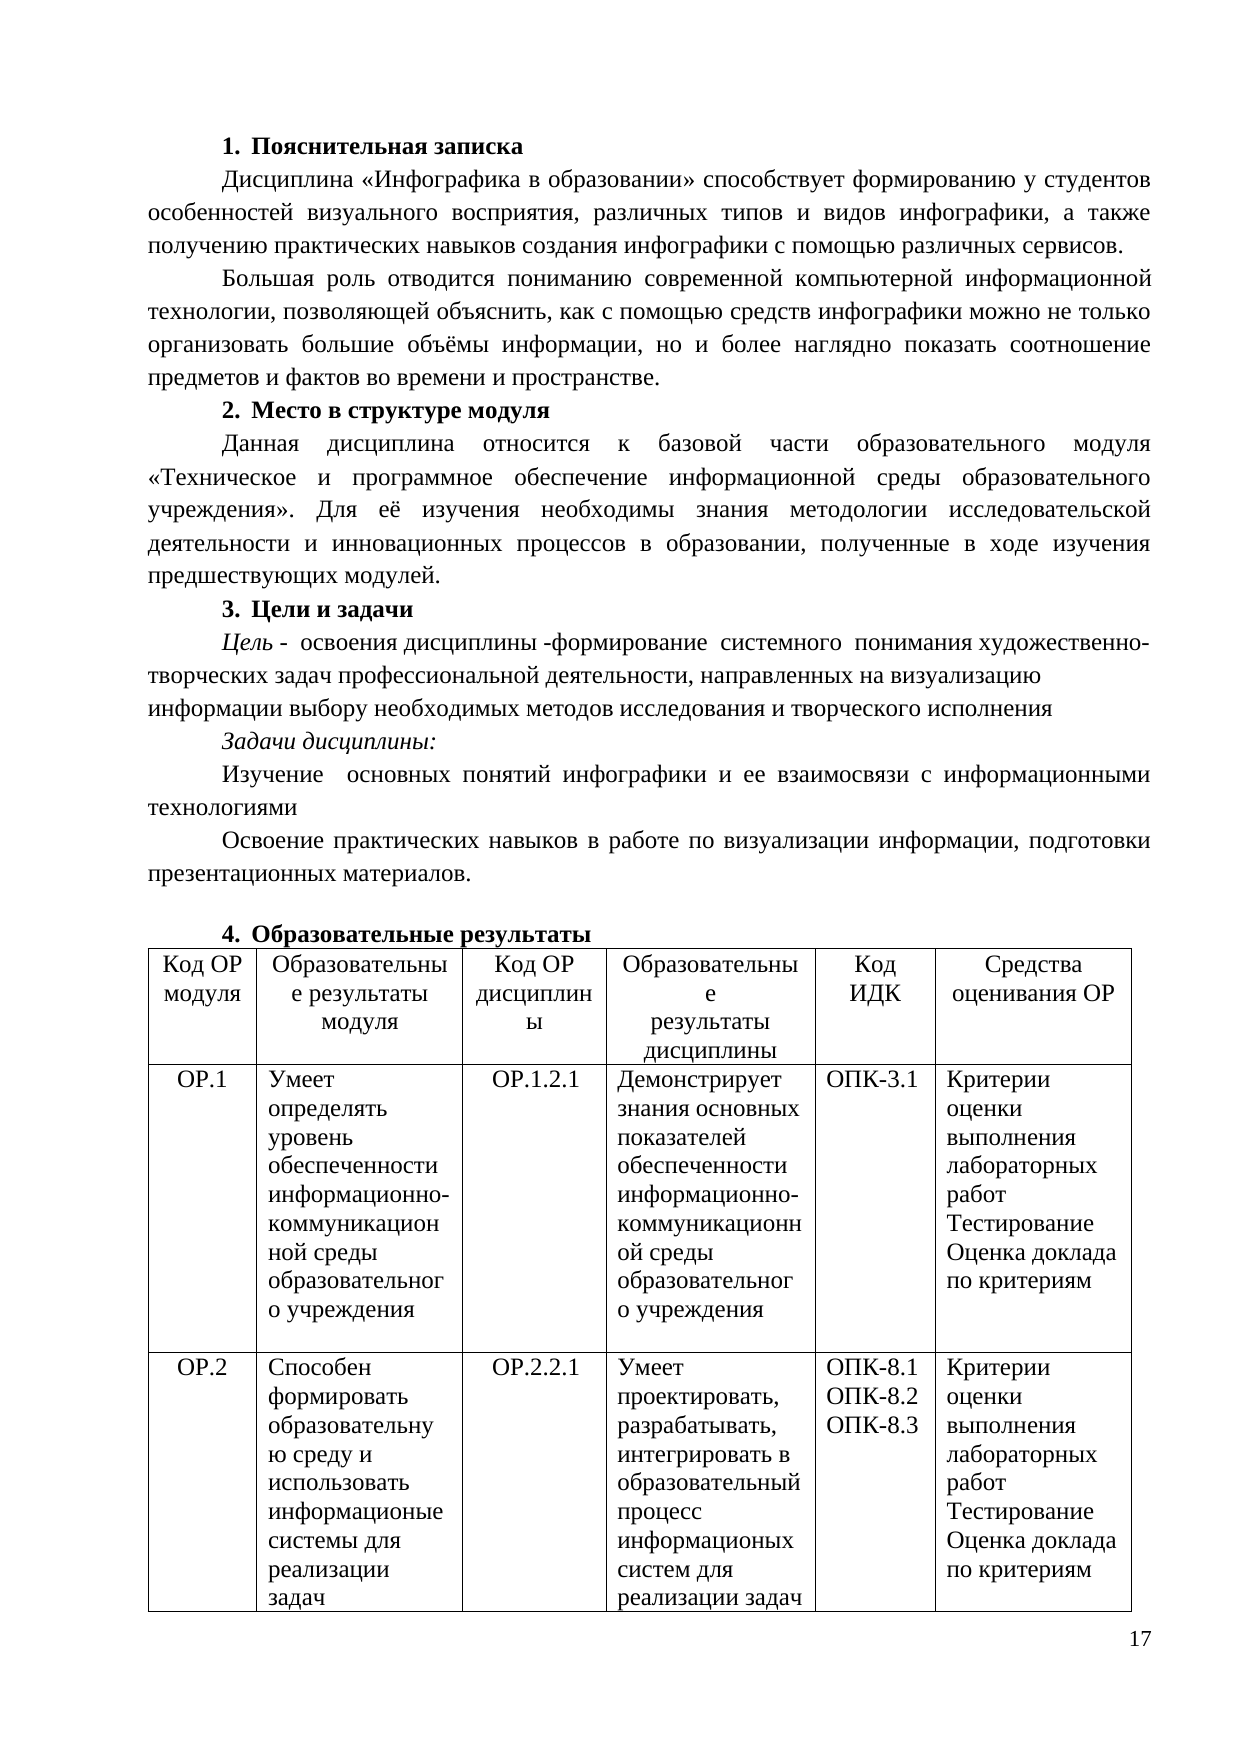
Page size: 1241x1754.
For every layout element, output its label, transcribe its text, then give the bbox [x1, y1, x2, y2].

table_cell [816, 1353, 935, 1611]
table_cell Критерии оценки выполнения лабораторных работ Тестирование Оценка доклада по критериям [936, 1065, 1131, 1352]
list Место в структуре модуля [148, 396, 1152, 424]
table_cell Демонстрирует знания основных показателей обеспеченности информационно-коммуникационной среды образовательного учреждения [607, 1065, 815, 1352]
table_header Средства оценивания ОР [936, 949, 1131, 1064]
table_cell ОР.1 [149, 1065, 256, 1352]
text Данная дисциплина относится к базовой части образовательного модуля «Техническое и программное обеспечение информационной среды образовательного учреждения». Для её изучения необходимы знания методологии исследовательской деятельности и инновационных процессов в образовании, полученные в ходе изучения предшествующих модулей. [148, 428, 1152, 589]
table_header Код ОР модуля [149, 949, 256, 1064]
table_cell ОР.2 [149, 1353, 256, 1611]
table_header Код ИДК [816, 949, 935, 1064]
list Пояснительная записка [148, 131, 1152, 160]
text Дисциплина «Инфографика в образовании» способствует формированию у студентов особенностей визуального восприятия, различных типов и видов инфографики, а также получению практических навыков создания инфографики с помощью различных сервисов. [148, 164, 1152, 259]
table_header Код ОР дисциплины [463, 949, 606, 1064]
text Освоение практических навыков в работе по визуализации информации, подготовки презентационных материалов. [148, 825, 1152, 887]
text Задачи дисциплины: [148, 726, 1152, 754]
table_header Образовательные результаты дисциплины [607, 949, 815, 1064]
table_cell ОПК-3.1 [816, 1065, 935, 1352]
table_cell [936, 1353, 1131, 1611]
text Изучение основных понятий инфографики и ее взаимосвязи с информационными технологиями [148, 759, 1152, 821]
list Цели и задачи [148, 594, 1152, 622]
text Цель - освоения дисциплины -формирование системного понимания художественно-творческих задач профессиональной деятельности, направленных на визуализацию информации выбору необходимых методов исследования и творческого исполнения [148, 627, 1152, 721]
table_cell ОР.2.2.1 [463, 1353, 606, 1611]
table_cell ОР.1.2.1 [463, 1065, 606, 1352]
table_cell Умеет определять уровень обеспеченности информационно-коммуникационной среды образовательного учреждения [257, 1065, 462, 1352]
text Большая роль отводится пониманию современной компьютерной информационной технологии, позволяющей объяснить, как с помощью средств инфографики можно не только организовать большие объёмы информации, но и более наглядно показать соотношение предметов и фактов во времени и пространстве. [148, 263, 1152, 391]
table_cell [607, 1353, 815, 1611]
table_header Образовательные результаты модуля [257, 949, 462, 1064]
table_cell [257, 1353, 462, 1611]
list Образовательные результаты [148, 919, 1152, 948]
